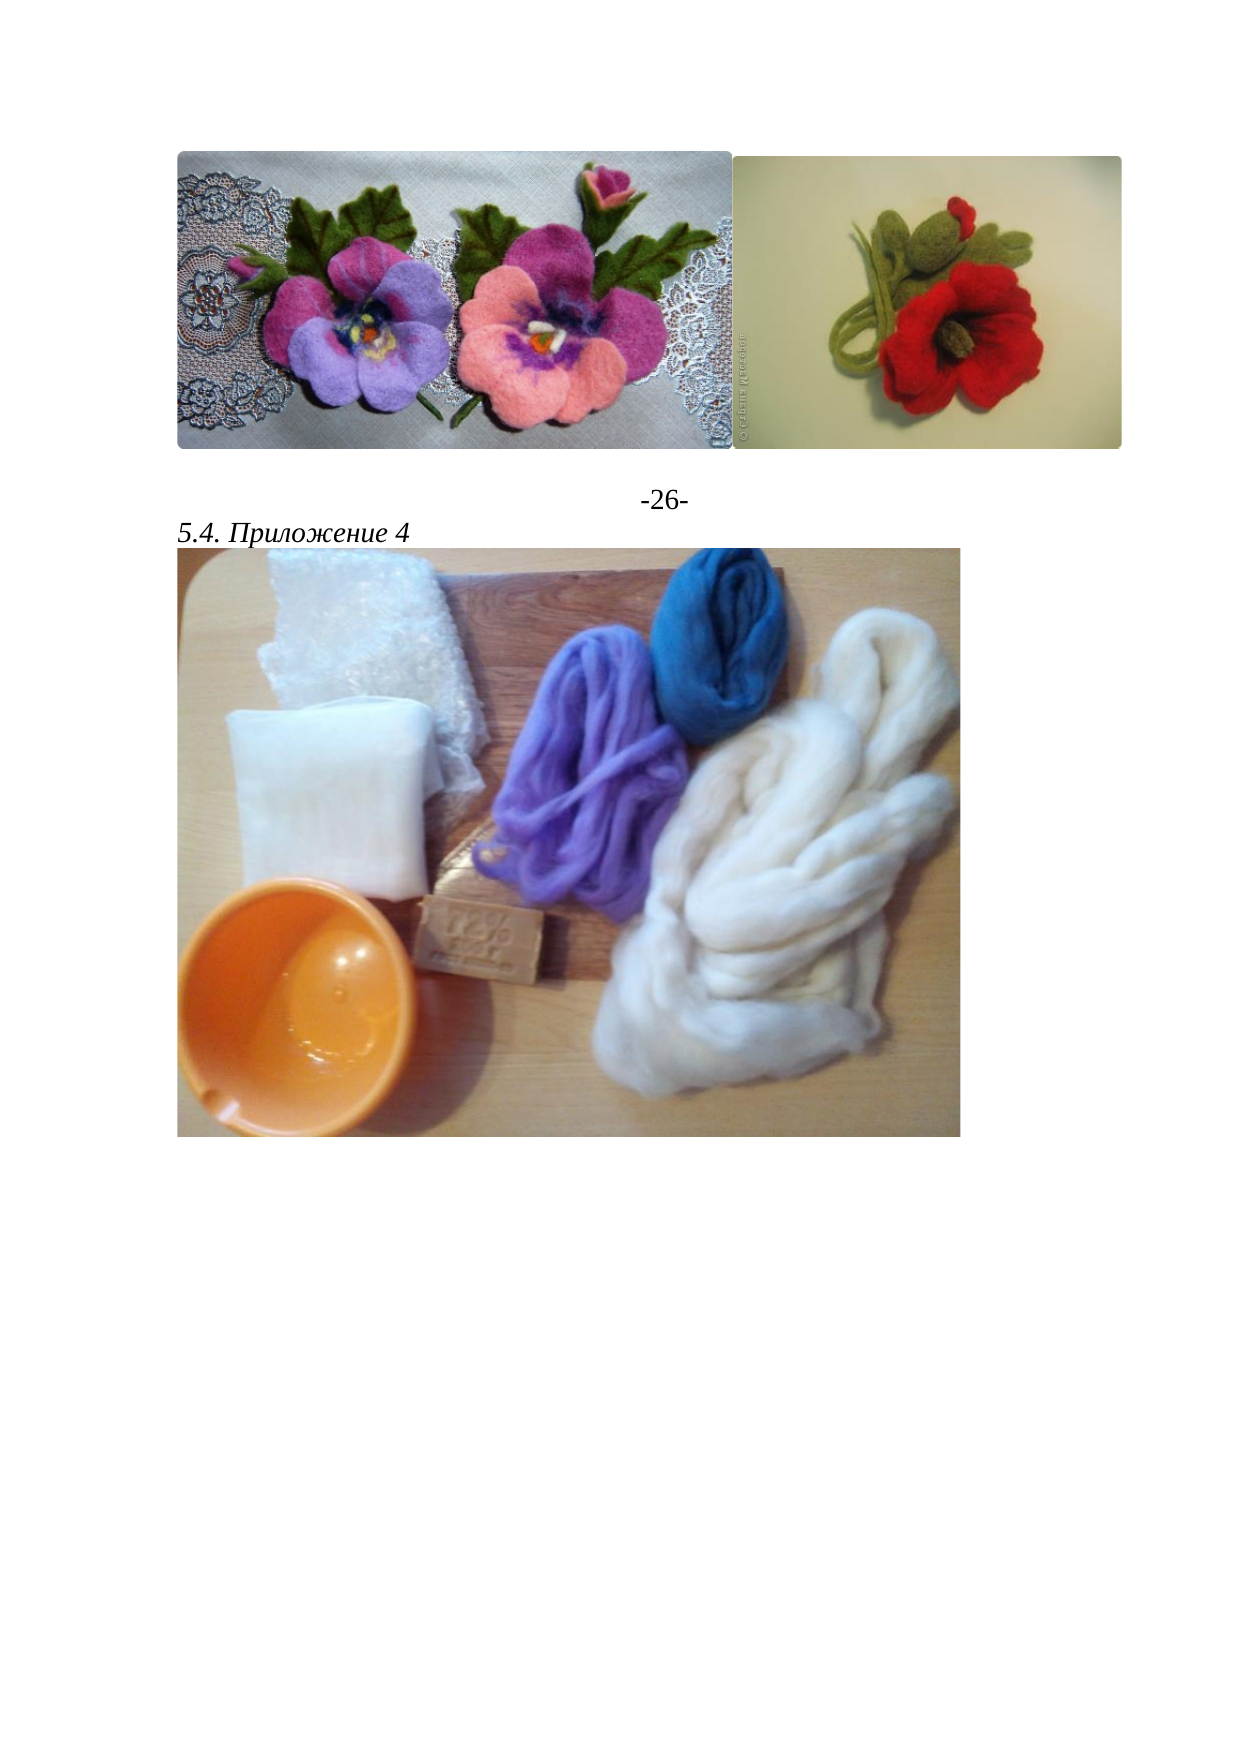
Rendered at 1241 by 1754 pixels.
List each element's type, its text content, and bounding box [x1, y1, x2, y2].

text 5.4. Приложение 4 [177, 515, 1152, 549]
picture [177, 151, 1122, 449]
text -26- [177, 482, 1152, 515]
picture [177, 548, 961, 1137]
